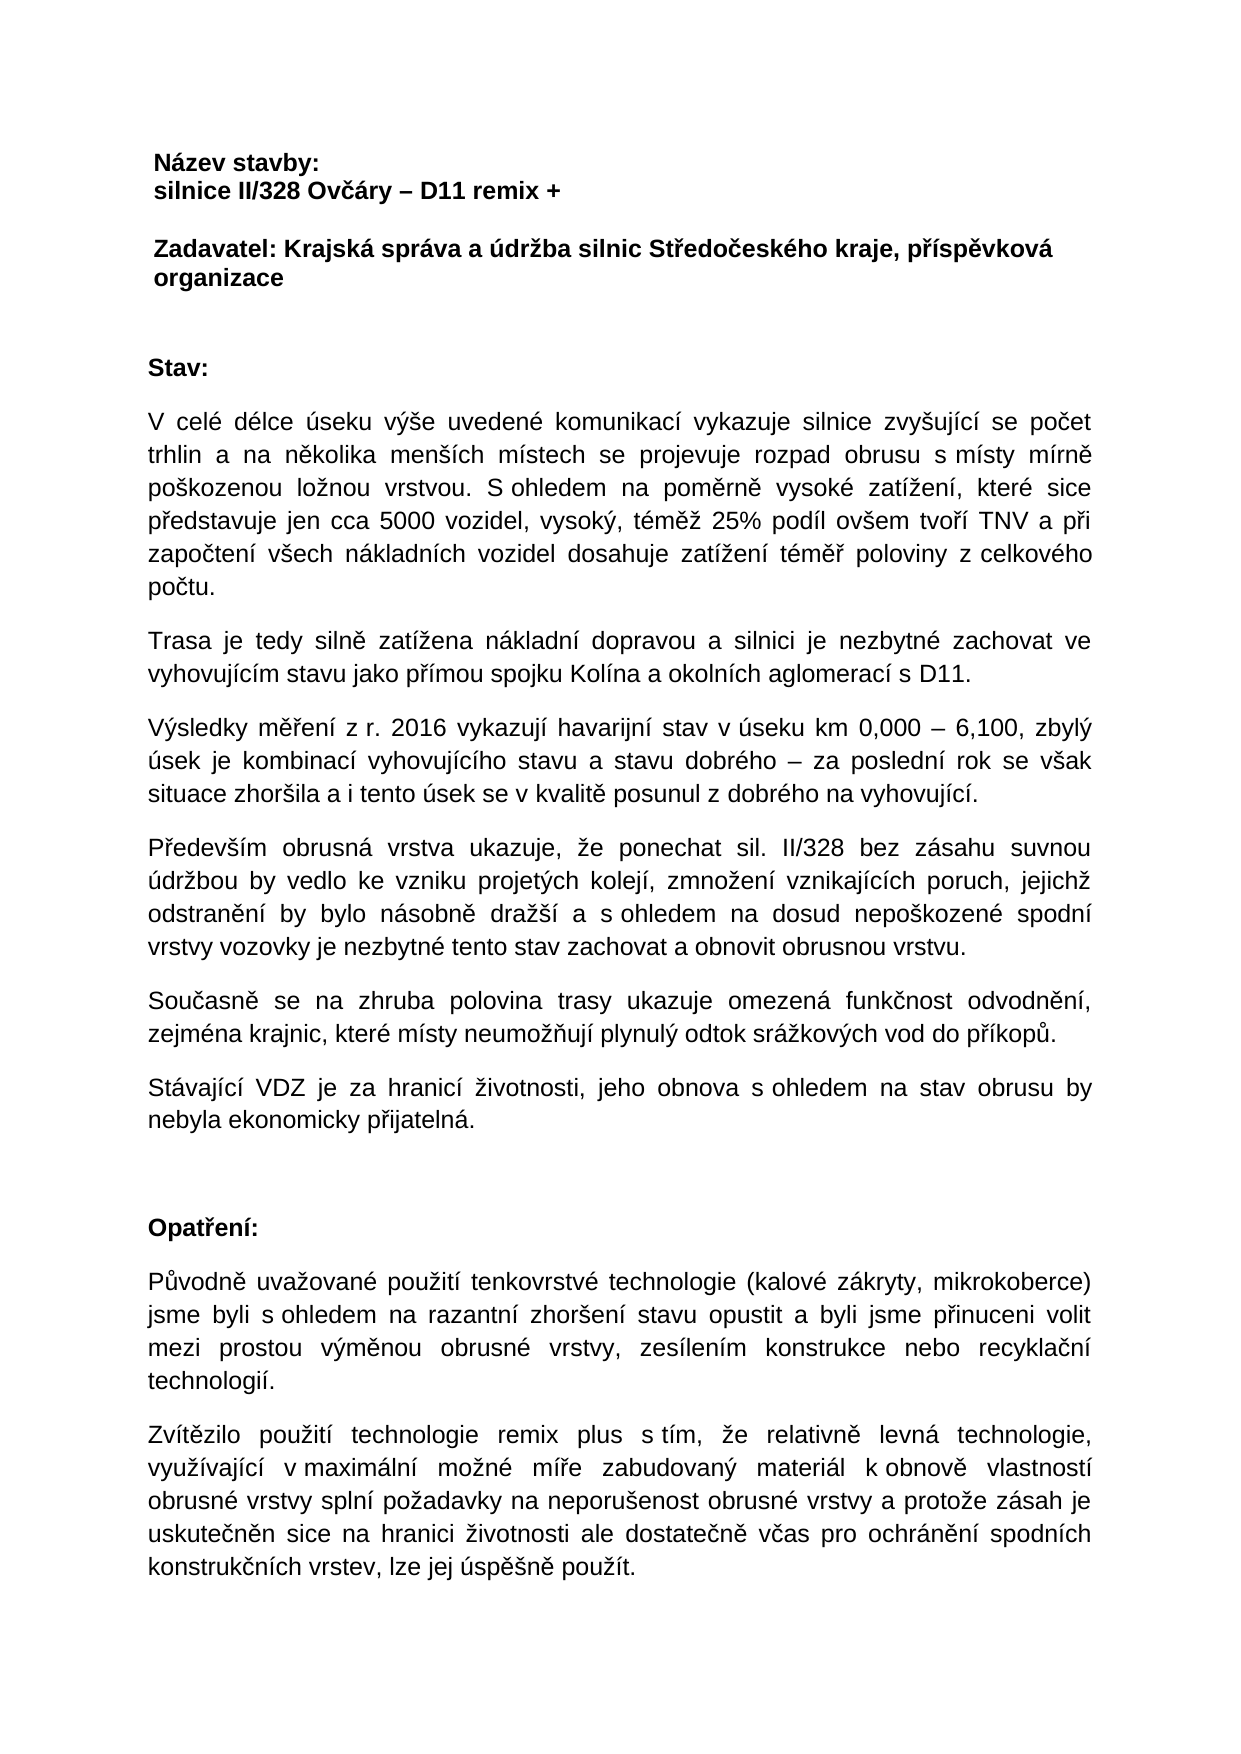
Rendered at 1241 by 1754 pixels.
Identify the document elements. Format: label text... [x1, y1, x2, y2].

text Především obrusná vrstva ukazuje, že ponechat sil. II/328 bez zásahu suvnou údržbou by vedlo ke vzniku projetých kolejí, zmnožení vznikajících poruch, jejichž odstranění by bylo násobně dražší a s ohledem na dosud nepoškozené spodní vrstvy vozovky je nezbytné tento stav zachovat a obnovit obrusnou vrstvu. [148, 833, 1093, 961]
text Původně uvažované použití tenkovrstvé technologie (kalové zákryty, mikrokoberce) jsme byli s ohledem na razantní zhoršení stavu opustit a byli jsme přinuceni volit mezi prostou výměnou obrusné vrstvy, zesílením konstrukce nebo recyklační technologií. [148, 1267, 1093, 1395]
text V celé délce úseku výše uvedené komunikací vykazuje silnice zvyšující se počet trhlin a na několika menších místech se projevuje rozpad obrusu s místy mírně poškozenou ložnou vrstvou. S ohledem na poměrně vysoké zatížení, které sice představuje jen cca 5000 vozidel, vysoký, téměž 25% podíl ovšem tvoří TNV a při započtení všech nákladních vozidel dosahuje zatížení téměř poloviny z celkového počtu. [148, 407, 1093, 601]
text Trasa je tedy silně zatížena nákladní dopravou a silnici je nezbytné zachovat ve vyhovujícím stavu jako přímou spojku Kolína a okolních aglomerací s D11. [148, 626, 1093, 688]
text Opatření: [148, 1213, 1093, 1242]
text Současně se na zhruba polovina trasy ukazuje omezená funkčnost odvodnění, zejména krajnic, které místy neumožňují plynulý odtok srážkových vod do příkopů. [148, 986, 1093, 1047]
text Stav: [148, 320, 1093, 382]
text Stávající VDZ je za hranicí životnosti, jeho obnova s ohledem na stav obrusu by nebyla ekonomicky přijatelná. [148, 1072, 1093, 1134]
text Zvítězilo použití technologie remix plus s tím, že relativně levná technologie, využívající v maximální možné míře zabudovaný materiál k obnově vlastností obrusné vrstvy splní požadavky na neporušenost obrusné vrstvy a protože zásah je uskutečněn sice na hranici životnosti ale dostatečně včas pro ochránění spodních konstrukčních vrstev, lze jej úspěšně použít. [148, 1420, 1093, 1581]
text Výsledky měření z r. 2016 vykazují havarijní stav v úseku km 0,000 – 6,100, zbylý úsek je kombinací vyhovujícího stavu a stavu dobrého – za poslední rok se však situace zhoršila a i tento úsek se v kvalitě posunul z dobrého na vyhovující. [148, 713, 1093, 808]
table_header Název stavby: silnice II/328 Ovčáry – D11 remix + Zadavatel: Krajská správa a údržba silnic Středočeského kraje, příspěvková organizace [146, 148, 1065, 320]
